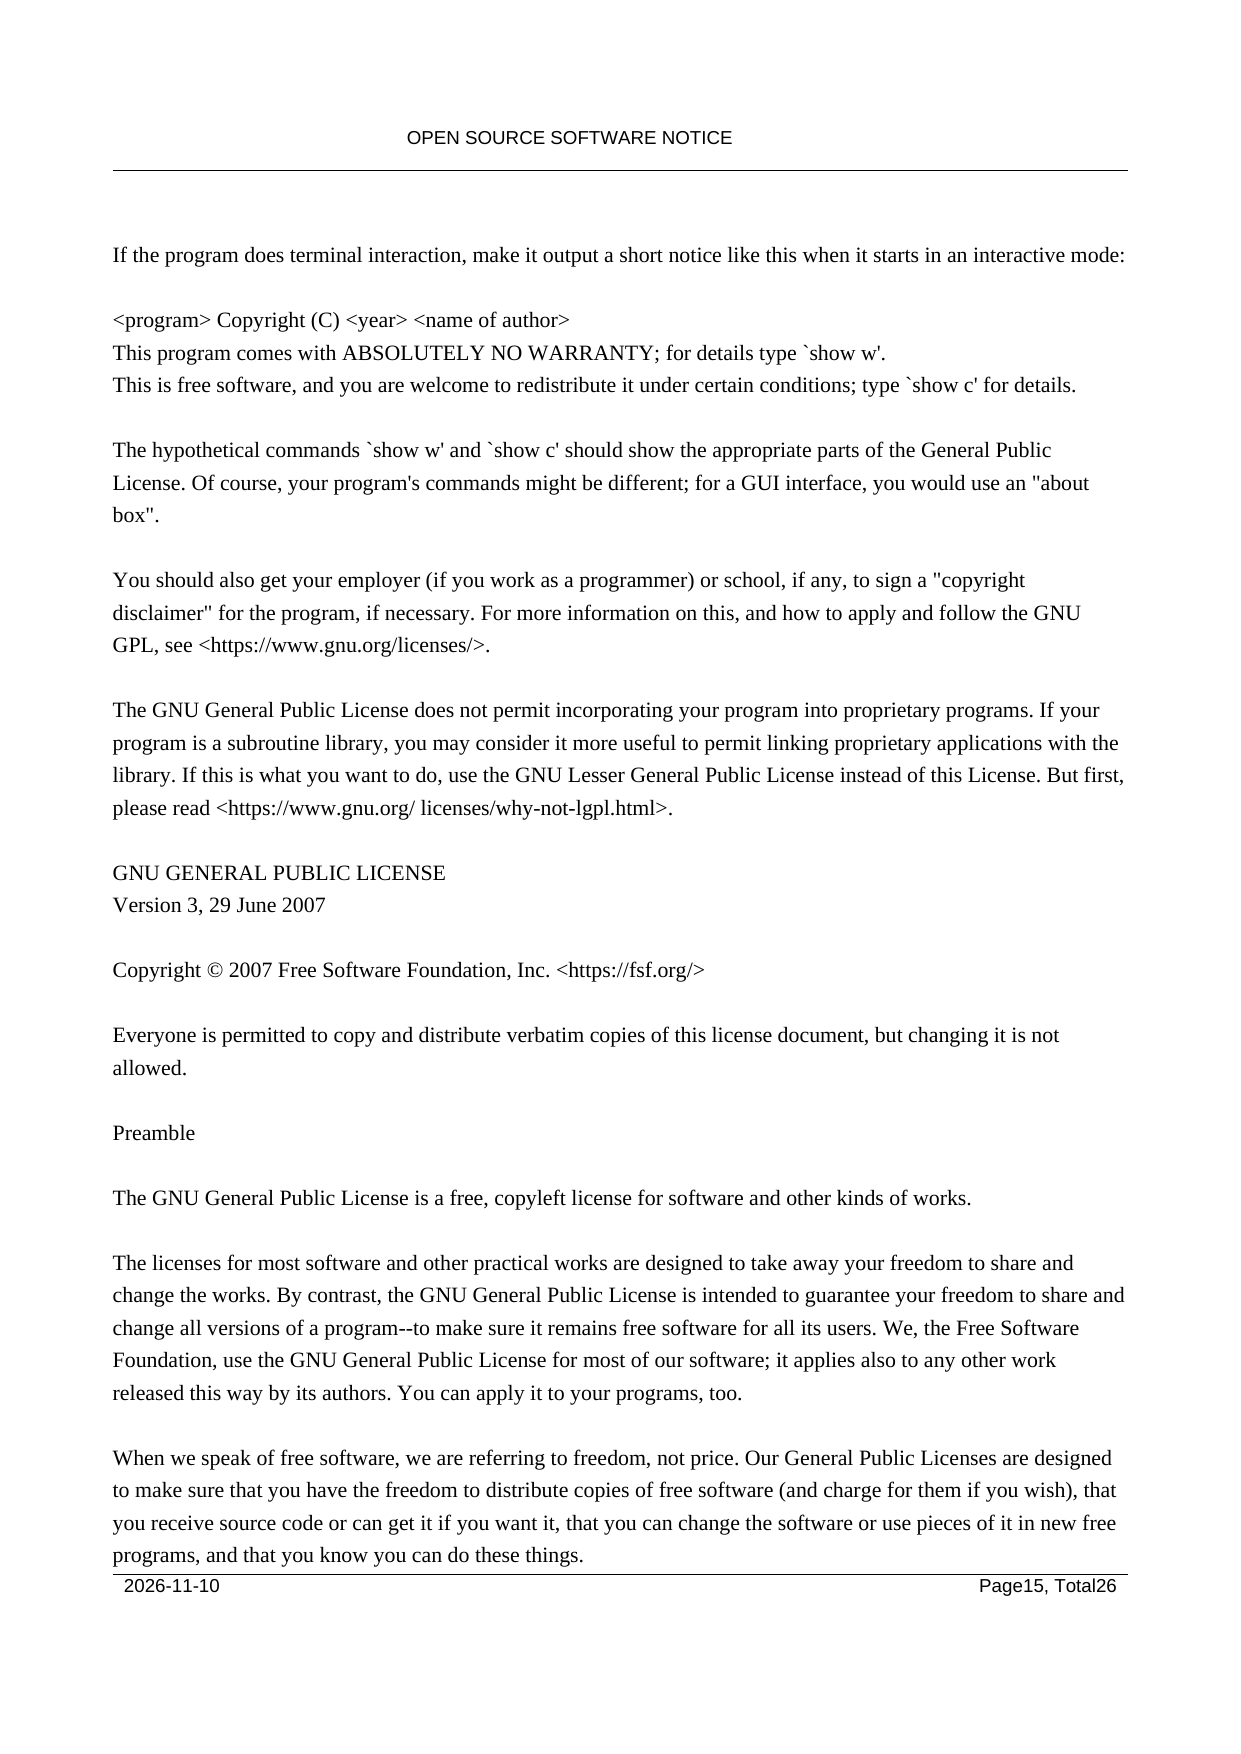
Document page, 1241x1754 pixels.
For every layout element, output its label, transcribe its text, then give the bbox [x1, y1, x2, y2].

text Version 3, 29 June 2007 [112, 889, 1128, 921]
text This is free software, and you are welcome to redistribute it under certain conditions; type `show c' for details. [112, 369, 1128, 401]
text This program comes with ABSOLUTELY NO WARRANTY; for details type `show w'. [112, 336, 1128, 369]
text Preamble [112, 1116, 1128, 1149]
text Copyright © 2007 Free Software Foundation, Inc. <https://fsf.org/> [112, 954, 1128, 986]
text The hypothetical commands `show w' and `show c' should show the appropriate parts of the General Public License. Of course, your program's commands might be different; for a GUI interface, you would use an "about box". [112, 434, 1128, 531]
text The GNU General Public License does not permit incorporating your program into proprietary programs. If your program is a subroutine library, you may consider it more useful to permit linking proprietary applications with the library. If this is what you want to do, use the GNU Lesser General Public License instead of this License. But first, please read <https://www.gnu.org/ licenses/why-not-lgpl.html>. GNU GENERAL PUBLIC LICENSE [112, 694, 1128, 889]
text Everyone is permitted to copy and distribute verbatim copies of this license document, but changing it is not allowed. [112, 1019, 1128, 1084]
text The GNU General Public License is a free, copyleft license for software and other kinds of works. [112, 1181, 1128, 1214]
text You should also get your employer (if you work as a programmer) or school, if any, to sign a "copyright disclaimer" for the program, if necessary. For more information on this, and how to apply and follow the GNU GPL, see <https://www.gnu.org/licenses/>. [112, 564, 1128, 661]
text If the program does terminal interaction, make it output a short notice like this when it starts in an interactive mode: [112, 239, 1128, 271]
text <program> Copyright (C) <year> <name of author> [112, 304, 1128, 336]
text When we speak of free software, we are referring to freedom, not price. Our General Public Licenses are designed to make sure that you have the freedom to distribute copies of free software (and charge for them if you wish), that you receive source code or can get it if you want it, that you can change the software or use pieces of it in new free programs, and that you know you can do these things. [112, 1441, 1128, 1571]
text The licenses for most software and other practical works are designed to take away your freedom to share and change the works. By contrast, the GNU General Public License is intended to guarantee your freedom to share and change all versions of a program--to make sure it remains free software for all its users. We, the Free Software Foundation, use the GNU General Public License for most of our software; it applies also to any other work released this way by its authors. You can apply it to your programs, too. [112, 1246, 1128, 1409]
